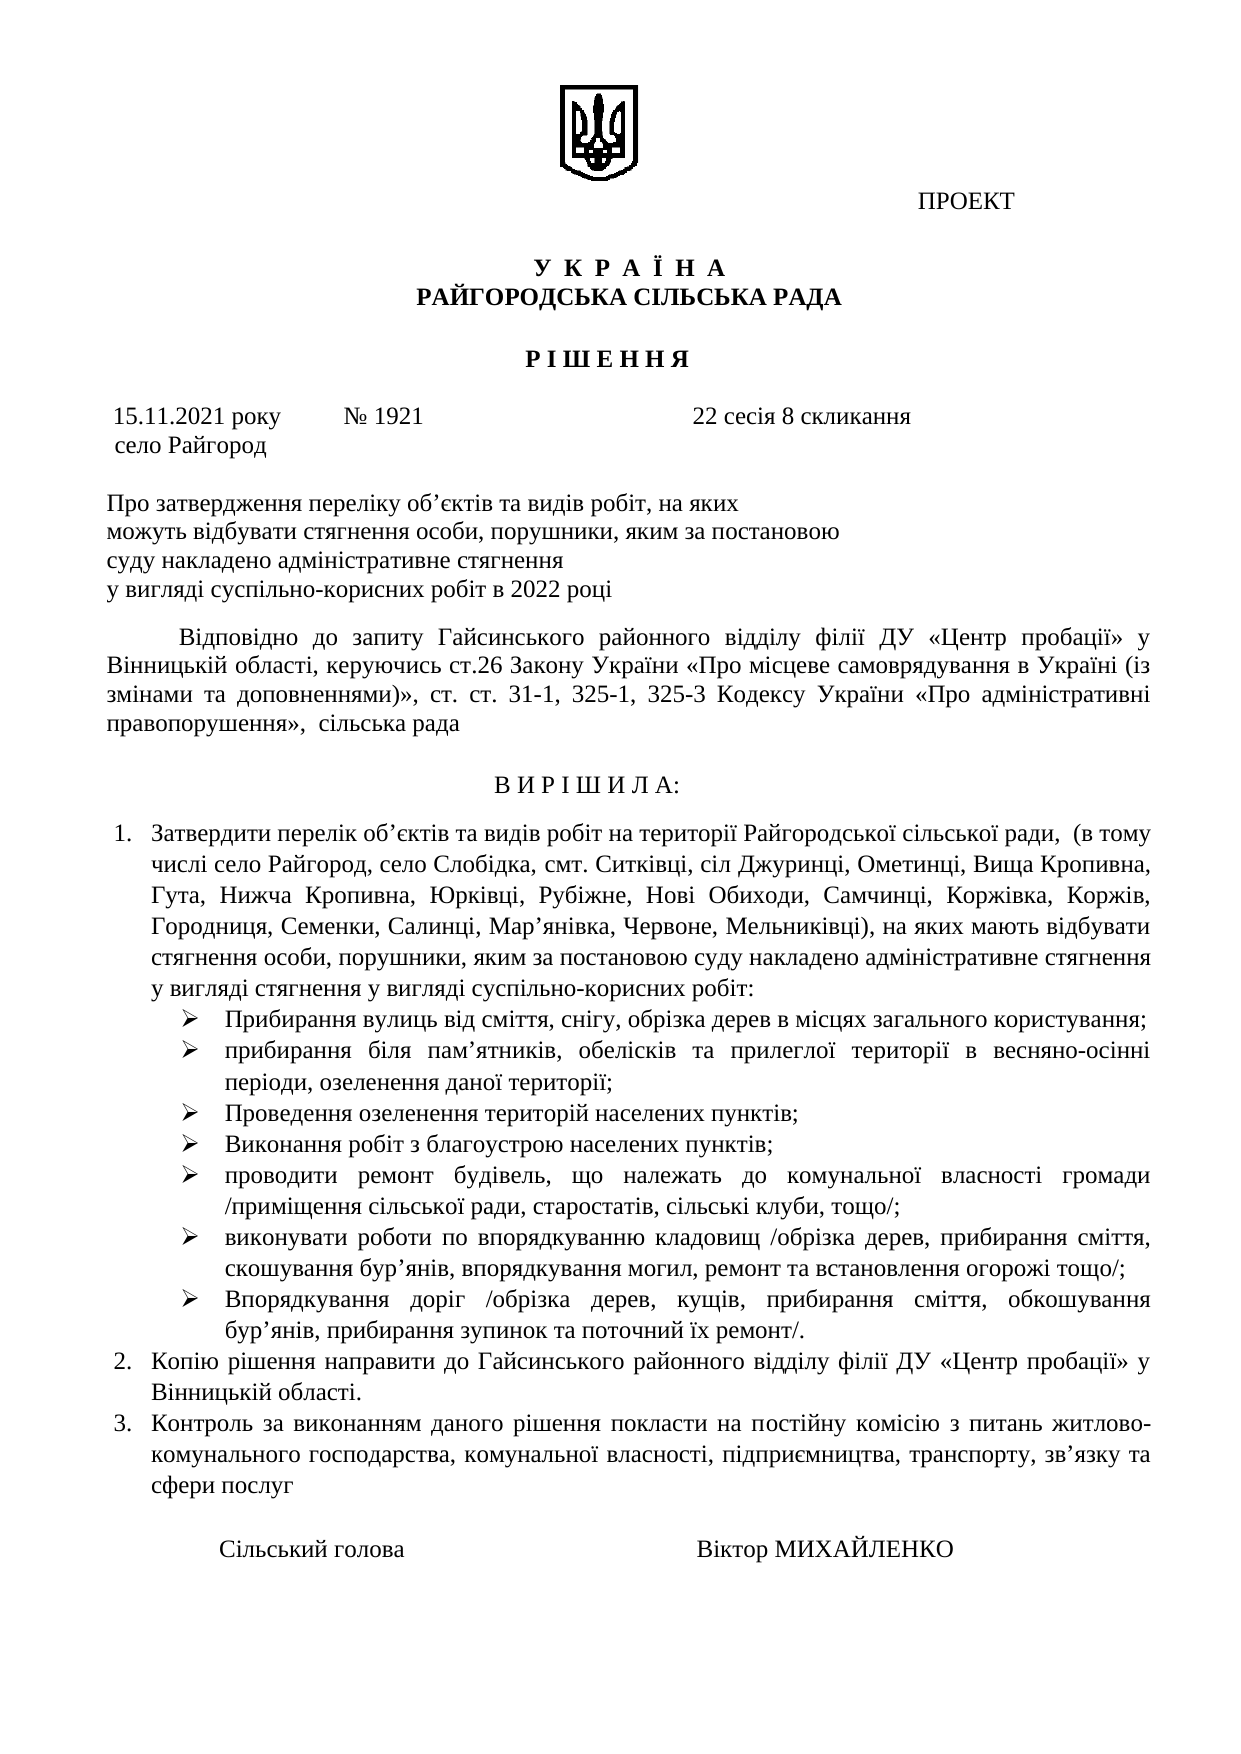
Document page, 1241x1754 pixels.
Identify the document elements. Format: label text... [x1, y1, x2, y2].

list Прибирання вулиць від сміття, снігу, обрізка дерев в місцях загального користування; [180, 1004, 1152, 1033]
text Про затвердження переліку об’єктів та видів робіт, на яких [106, 488, 1152, 516]
text 15.11.2021 року № 1921 22 cесія 8 скликання [106, 401, 1152, 430]
list Затвердити перелік об’єктів та видів робіт на території Райгородської сільської ради, (в тому числі село Райгород, село Слобідка, смт. Ситківці, сіл Джуринці, Ометинці, Вища Кропивна, Гута, Нижча Кропивна, Юрківці, Рубіжне, Нові Обиходи, Самчинці, Коржівка, Коржів, Городниця, Семенки, Салинці, Мар’янівка, Червоне, Мельниківці), на яких мають відбувати стягнення особи, порушники, яким за постановою суду накладено адміністративне стягнення у вигляді стягнення у вигляді суспільно-корисних робіт: [113, 818, 1152, 1002]
text ПРОЕКТ [219, 89, 1152, 215]
list проводити ремонт будівель, що належать до комунальної власності громади /приміщення сільської ради, старостатів, сільські клуби, тощо/; [180, 1160, 1152, 1219]
list Впорядкування доріг /обрізка дерев, кущів, прибирання сміття, обкошування бур’янів, прибирання зупинок та поточний їх ремонт/. [180, 1284, 1152, 1344]
text суду накладено адміністративне стягнення [106, 545, 1152, 574]
list виконувати роботи по впорядкуванню кладовищ /обрізка дерев, прибирання сміття, скошування бур’янів, впорядкування могил, ремонт та встановлення огорожі тощо/; [180, 1222, 1152, 1282]
text можуть відбувати стягнення особи, порушники, яким за постановою [106, 516, 1152, 545]
list Проведення озеленення територій населених пунктів; [180, 1098, 1152, 1126]
text В И Р І Ш И Л А: [106, 770, 1152, 799]
text Сільський голова Віктор МИХАЙЛЕНКО [219, 1534, 1152, 1563]
text у вигляді суспільно-корисних робіт в 2022 році [106, 574, 1152, 603]
text У К Р А Ї Н А [106, 253, 1152, 282]
list Копію рішення направити до Гайсинського районного відділу філії ДУ «Центр пробації» у Вінницькій області. [113, 1346, 1152, 1406]
picture [558, 82, 639, 182]
text село Райгород [114, 430, 1152, 459]
list Виконання робіт з благоустрою населених пунктів; [180, 1129, 1152, 1157]
text Відповідно до запиту Гайсинського районного відділу філії ДУ «Центр пробації» у Вінницькій області, керуючись ст.26 Закону України «Про місцеве самоврядування в Україні (із змінами та доповненнями)», ст. ст. 31-1, 325-1, 325-3 Кодексу України «Про адміністративні правопорушення», сільська рада [106, 622, 1152, 737]
list Контроль за виконанням даного рішення покласти на постійну комісію з питань житлово-комунального господарства, комунальної власності, підприємництва, транспорту, зв’язку та сфери послуг [113, 1408, 1152, 1499]
text Р І Ш Е Н Н Я [106, 344, 1152, 373]
text РАЙГОРОДСЬКА СІЛЬСЬКА РАДА [106, 282, 1152, 310]
list прибирання біля пам’ятників, обелісків та прилеглої території в весняно-осінні періоди, озеленення даної території; [180, 1036, 1152, 1095]
